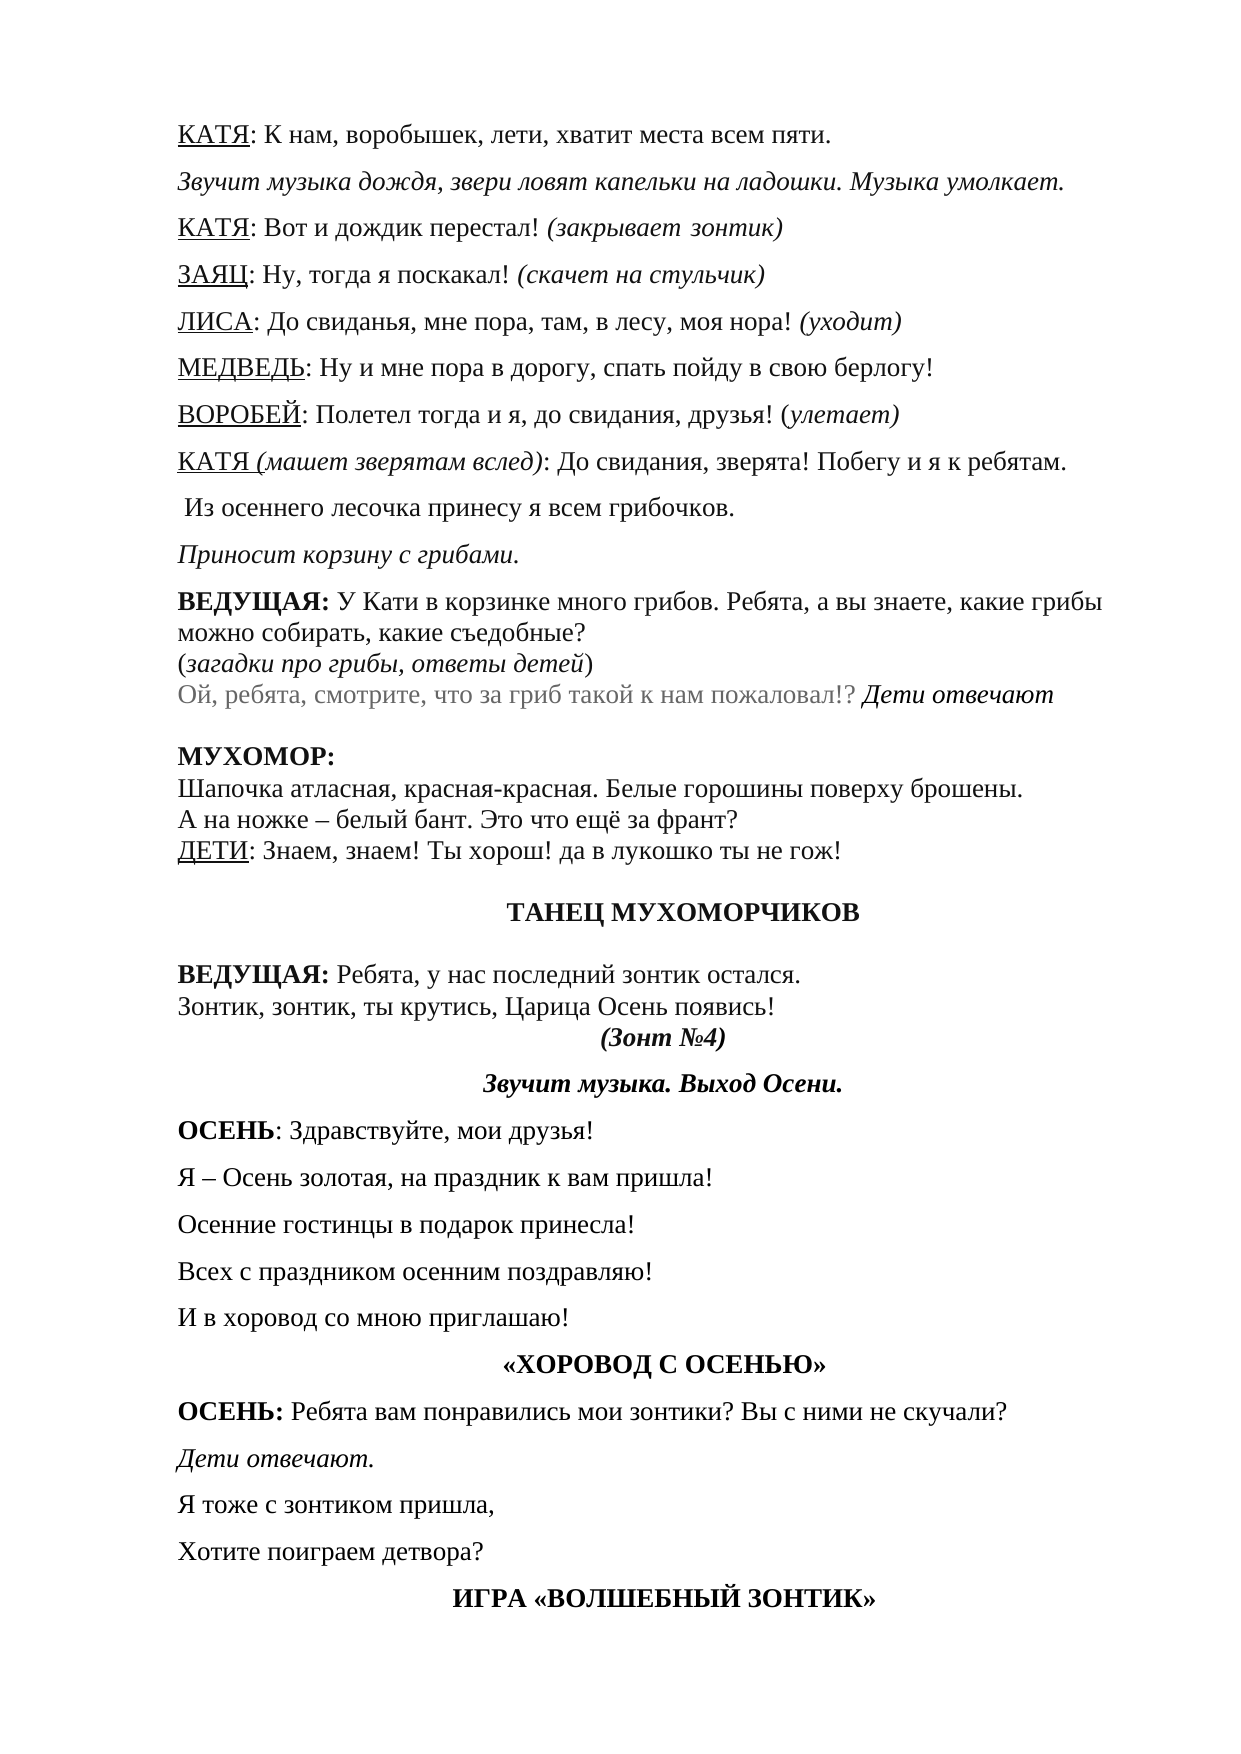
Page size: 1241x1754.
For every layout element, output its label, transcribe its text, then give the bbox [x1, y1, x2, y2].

text КАТЯ: Вот и дождик перестал! (закрывает зонтик) [177, 211, 1152, 243]
text Звучит музыка дождя, звери ловят капельки на ладошки. Музыка умолкает. [177, 165, 1152, 196]
text Дети отвечают. [177, 1442, 1152, 1473]
text Из осеннего лесочка принесу я всем грибочков. [177, 491, 1152, 523]
text Хотите поиграем детвора? [177, 1535, 1152, 1566]
text ВЕДУЩАЯ: У Кати в корзинке много грибов. Ребята, а вы знаете, какие грибы можно собирать, какие съедобные? [177, 585, 1152, 647]
text «ХОРОВОД С ОСЕНЬЮ» [177, 1348, 1152, 1379]
text МЕДВЕДЬ: Ну и мне пора в дорогу, спать пойду в свою берлогу! [177, 351, 1152, 383]
text ИГРА «ВОЛШЕБНЫЙ ЗОНТИК» [177, 1582, 1152, 1613]
text Звучит музыка. Выход Осени. [177, 1068, 1152, 1099]
text ВОРОБЕЙ: Полетел тогда и я, до свидания, друзья! (улетает) [177, 398, 1152, 429]
text Всех с праздником осенним поздравляю! [177, 1255, 1152, 1286]
text ТАНЕЦ МУХОМОРЧИКОВ [177, 896, 1152, 927]
text ЛИСА: До свиданья, мне пора, там, в лесу, моя нора! (уходит) [177, 305, 1152, 336]
text (загадки про грибы, ответы детей) [177, 647, 1152, 678]
text ВЕДУЩАЯ: Ребята, у нас последний зонтик остался. [177, 958, 1152, 990]
text Я – Осень золотая, на праздник к вам пришла! [177, 1161, 1152, 1192]
text Приносит корзину с грибами. [177, 538, 1152, 569]
text КАТЯ (машет зверятам вслед): До свидания, зверята! Побегу и я к ребятам. [177, 445, 1152, 476]
text ОСЕНЬ: Ребята вам понравились мои зонтики? Вы с ними не скучали? [177, 1395, 1152, 1426]
text (Зонт №4) [177, 1021, 1152, 1052]
text Зонтик, зонтик, ты крутись, Царица Осень появись! [177, 990, 1152, 1021]
text Осенние гостинцы в подарок принесла! [177, 1208, 1152, 1239]
text ОСЕНЬ: Здравствуйте, мои друзья! [177, 1114, 1152, 1146]
text Шапочка атласная, красная-красная. Белые горошины поверху брошены. [177, 772, 1152, 803]
text А на ножке – белый бант. Это что ещё за франт? [177, 803, 1152, 834]
text ДЕТИ: Знаем, знаем! Ты хорош! да в лукошко ты не гож! [177, 834, 1152, 865]
text И в хоровод со мною приглашаю! [177, 1301, 1152, 1333]
text МУХОМОР: [177, 741, 1152, 772]
text Я тоже с зонтиком пришла, [177, 1488, 1152, 1520]
text Ой, ребята, смотрите, что за гриб такой к нам пожаловал!? Дети отвечают [177, 678, 1152, 709]
text ЗАЯЦ: Ну, тогда я поскакал! (скачет на стульчик) [177, 258, 1152, 289]
text КАТЯ: К нам, воробышек, лети, хватит места всем пяти. [177, 118, 1152, 149]
